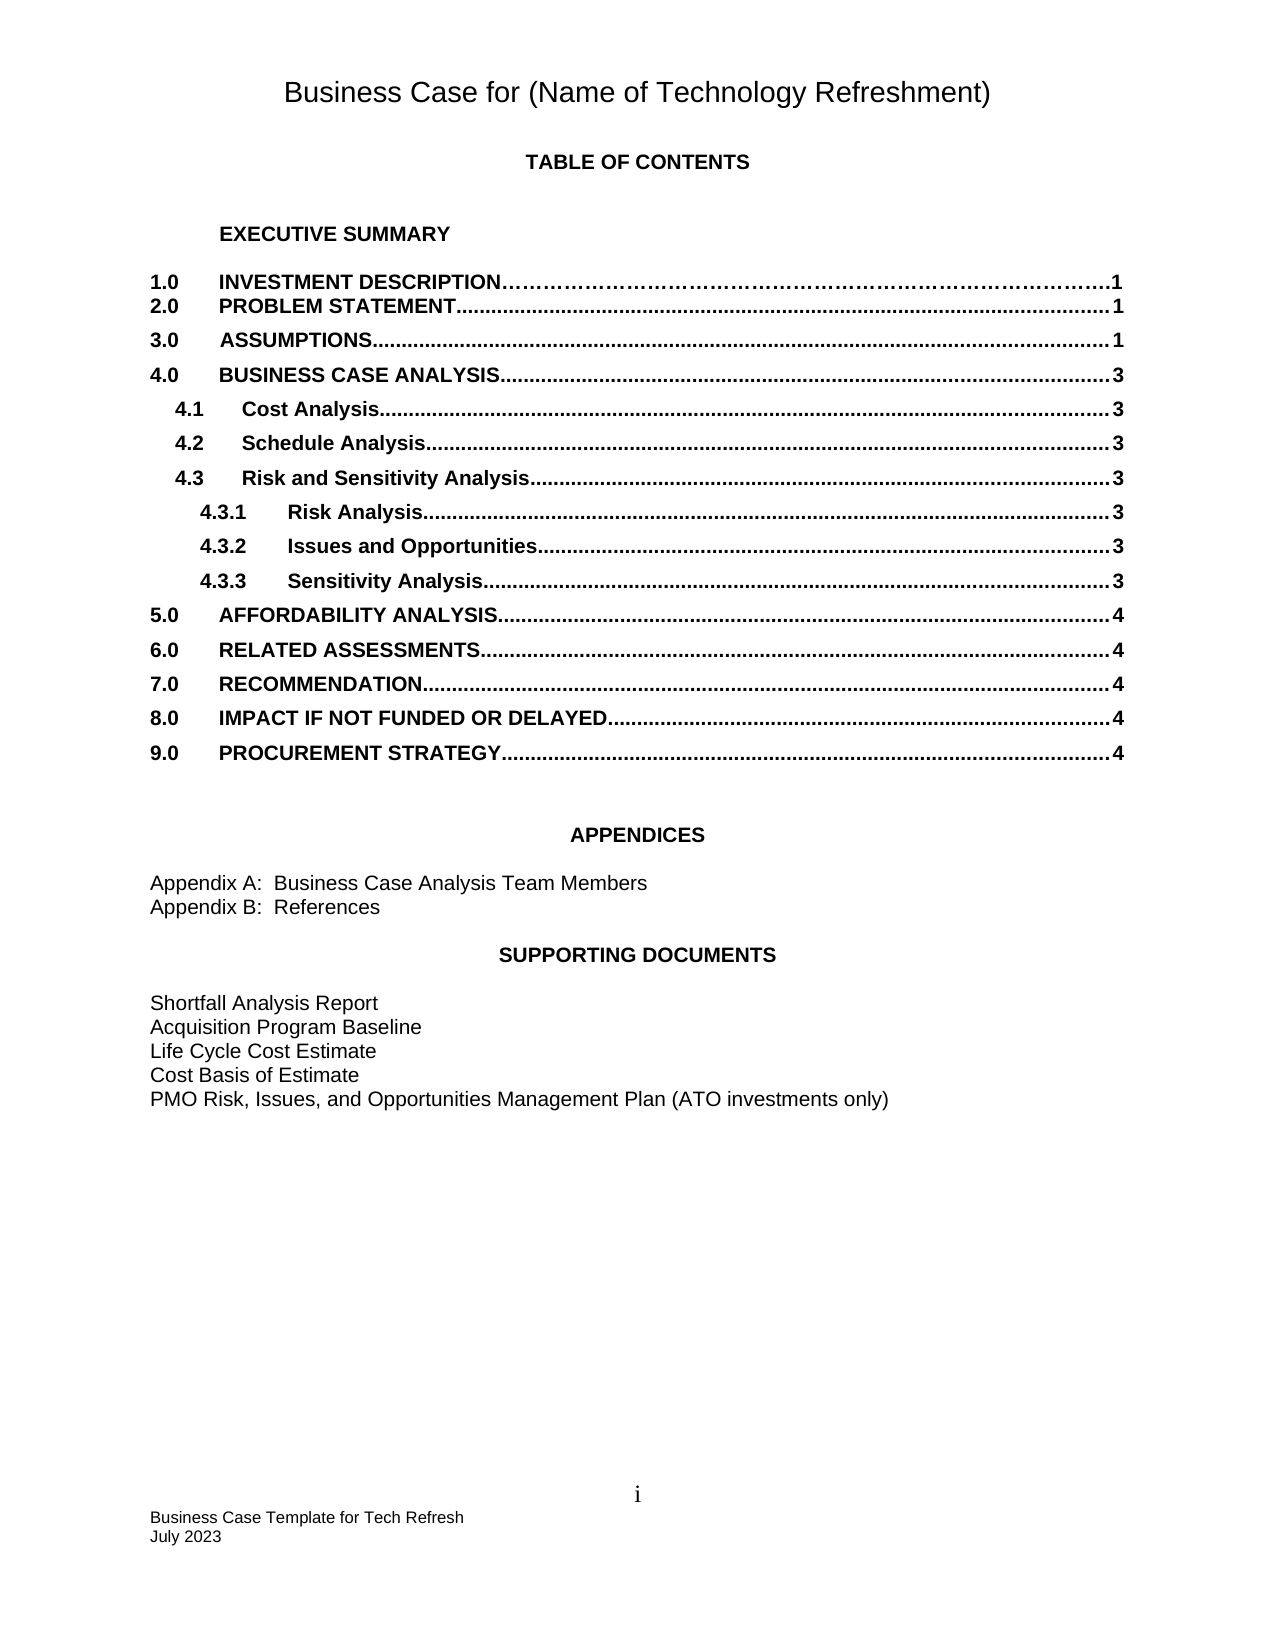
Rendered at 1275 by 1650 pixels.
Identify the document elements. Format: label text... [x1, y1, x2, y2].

text Cost Basis of Estimate [150, 1062, 1125, 1086]
text Appendix A: Business Case Analysis Team Members [150, 871, 1125, 895]
text 5.0 Affordability Analysis 4 [150, 603, 1125, 627]
text 1.0 INVESTMENT DESCRIPTION…………………………………………………………………………….1 2.0 Problem Statement 1 [150, 270, 1125, 318]
text APPENDICES [150, 823, 1125, 847]
text 4.3.2 Issues and Opportunities 3 [200, 534, 1125, 558]
text 4.0 Business Case Analysis 3 [150, 362, 1125, 386]
text 6.0 Related Assessments 4 [150, 637, 1125, 661]
text PMO Risk, Issues, and Opportunities Management Plan (ATO investments only) [150, 1086, 1125, 1110]
text 8.0 Impact if Not Funded OR DELAYED 4 [150, 706, 1125, 730]
text 4.1 Cost Analysis 3 [175, 397, 1125, 421]
text Acquisition Program Baseline [150, 1014, 1125, 1038]
text Appendix B: References [150, 895, 1125, 919]
text 9.0 Procurement Strategy 4 [150, 741, 1125, 764]
text 4.3 Risk and Sensitivity Analysis 3 [175, 466, 1125, 489]
text 4.3.1 Risk Analysis 3 [200, 500, 1125, 524]
text Life Cycle Cost Estimate [150, 1038, 1125, 1062]
text Shortfall Analysis Report [150, 991, 1125, 1014]
text 4.2 Schedule Analysis 3 [175, 431, 1125, 455]
text 4.3.3 Sensitivity Analysis 3 [200, 569, 1125, 593]
text SUPPORTING DOCUMENTS [150, 943, 1125, 967]
text eXECUTIVE SUMMARY [150, 222, 1125, 246]
text 7.0 Recommendation 4 [150, 672, 1125, 696]
text 3.0 ASSUMPTIONS 1 [150, 328, 1125, 352]
text TABLE OF CONTENTS [150, 150, 1125, 174]
